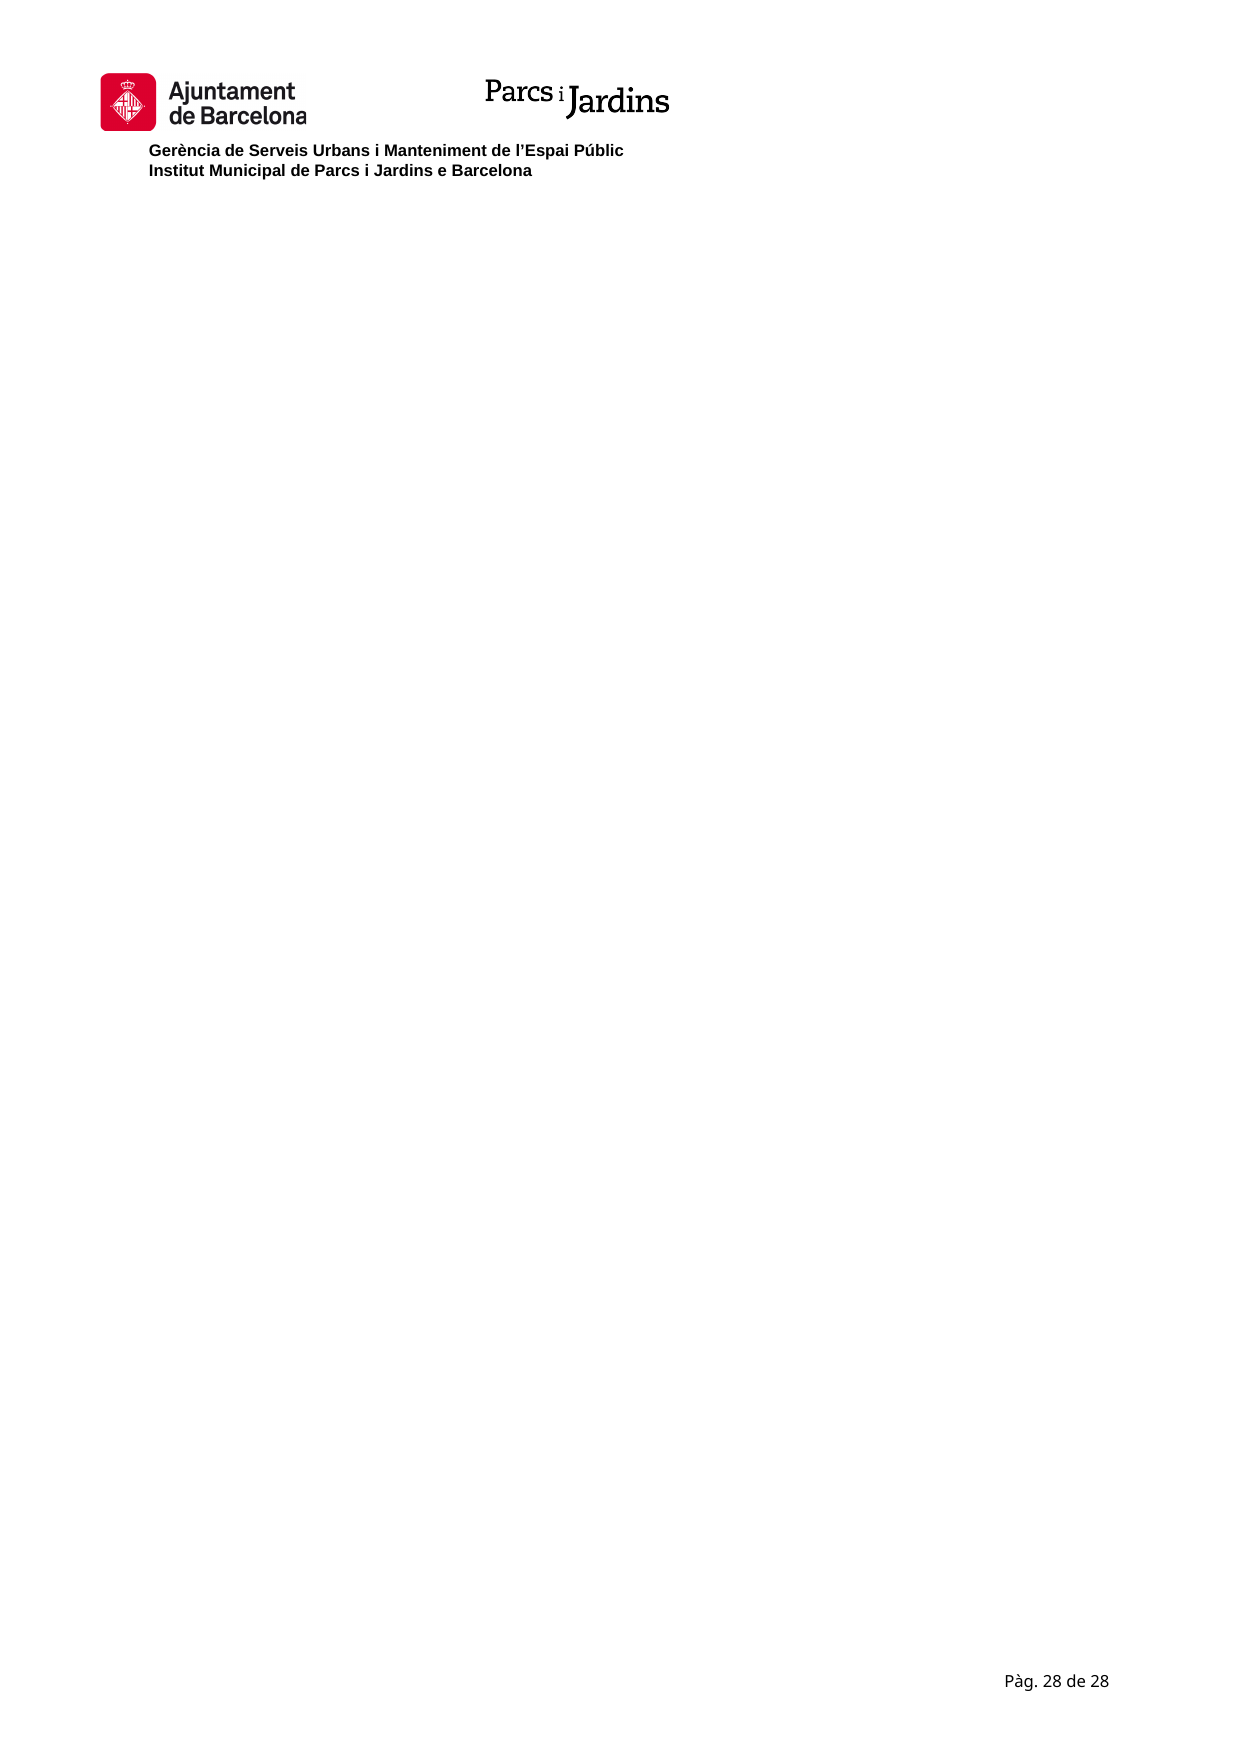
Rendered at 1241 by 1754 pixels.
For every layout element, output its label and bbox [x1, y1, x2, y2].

picture [482, 73, 675, 124]
picture [100, 73, 307, 131]
